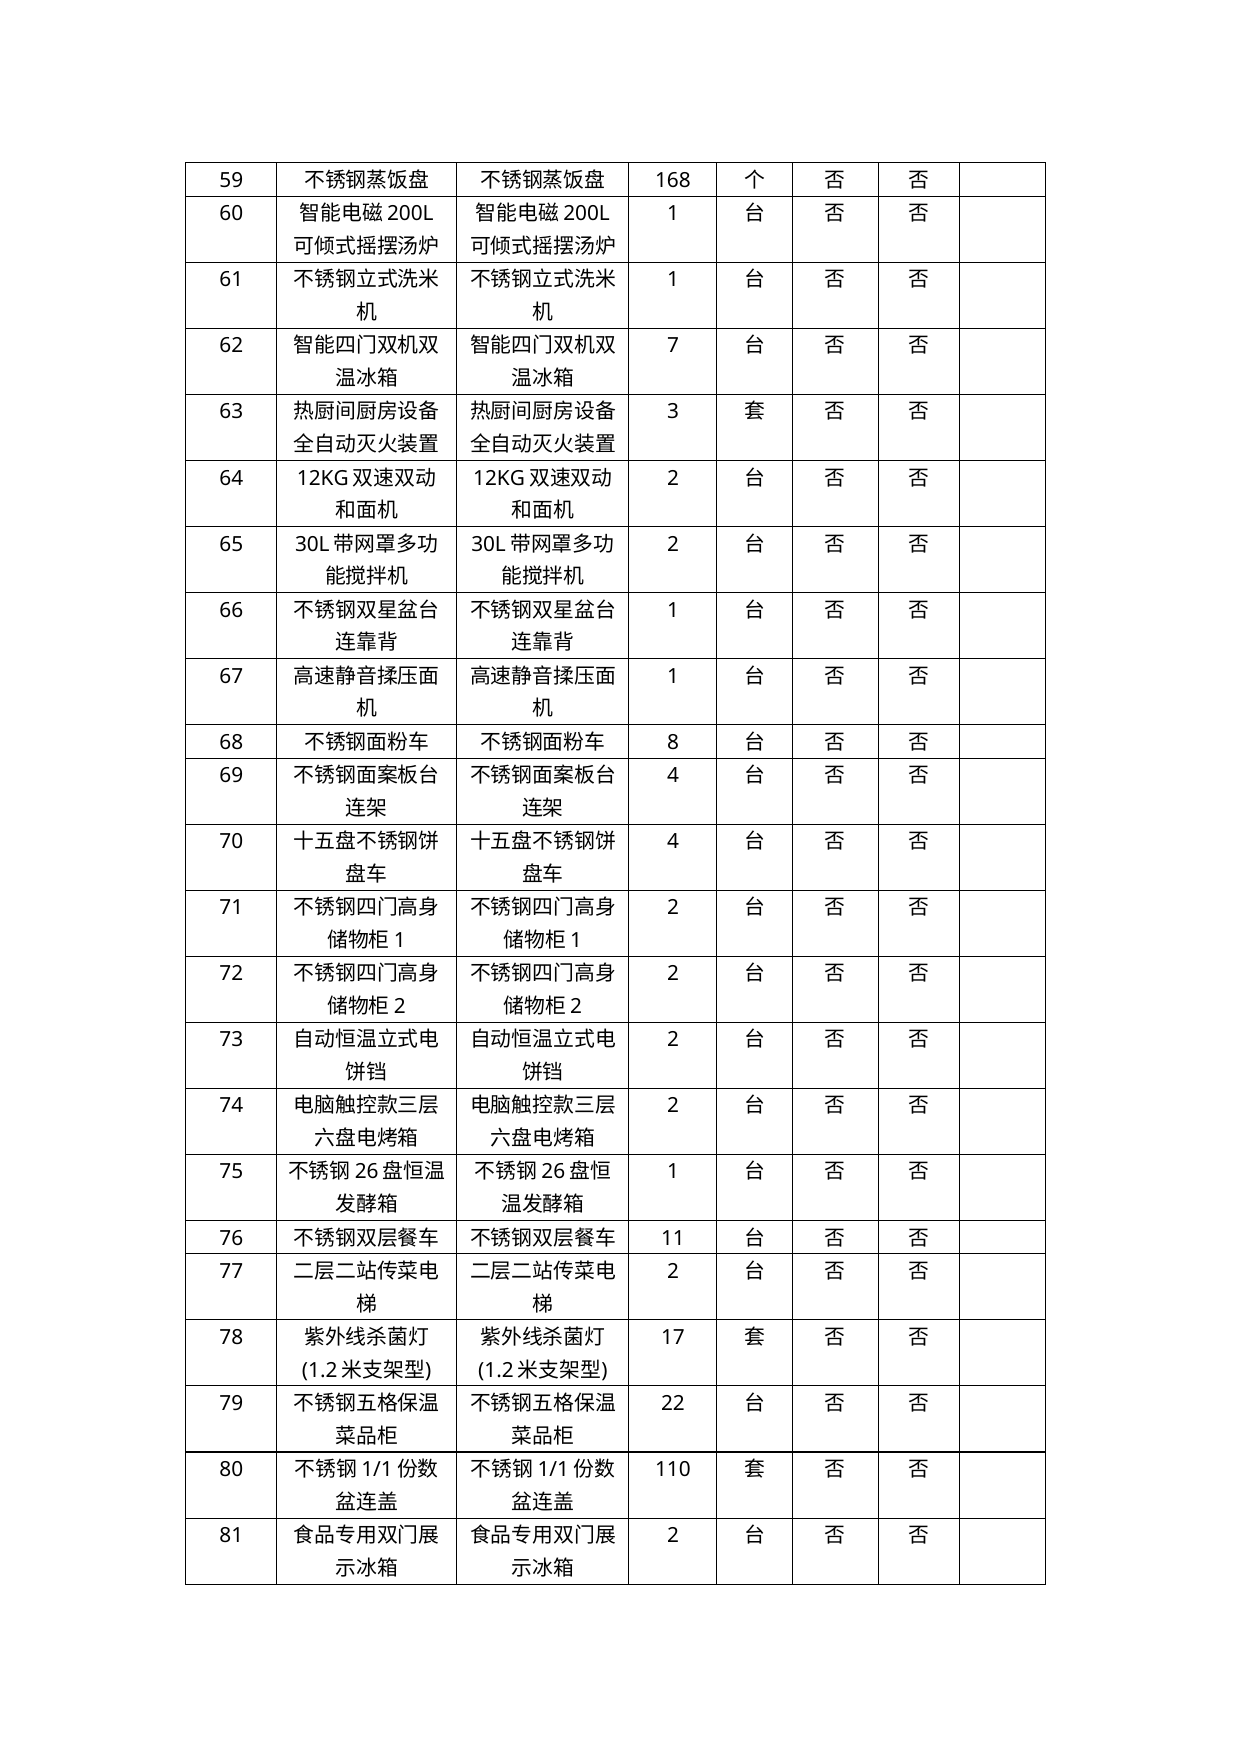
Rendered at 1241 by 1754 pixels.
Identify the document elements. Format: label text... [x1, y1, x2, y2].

table_cell [960, 659, 1045, 724]
table_cell 67 [186, 659, 276, 724]
table_cell 不锈钢双层餐车 [277, 1221, 456, 1253]
table_cell 73 [186, 1023, 276, 1088]
table_cell [960, 1320, 1045, 1385]
table_cell 8 [629, 725, 716, 757]
table_cell 30L带网罩多功能搅拌机 [457, 527, 628, 592]
table_cell 不锈钢面案板台连架 [457, 759, 628, 823]
table_cell 不锈钢双星盆台连靠背 [457, 593, 628, 658]
table_cell 台 [717, 593, 792, 658]
table_cell 不锈钢立式洗米机 [277, 263, 456, 328]
table_cell 1 [629, 1155, 716, 1220]
table_cell 110 [629, 1453, 716, 1517]
table_cell 70 [186, 825, 276, 889]
table_cell 不锈钢五格保温菜品柜 [457, 1386, 628, 1451]
table_cell 食品专用双门展示冰箱 [457, 1519, 628, 1583]
table_cell 1 [629, 659, 716, 724]
table_cell 71 [186, 891, 276, 956]
table_cell 60 [186, 197, 276, 262]
table_cell 否 [879, 659, 959, 724]
table_cell 二层二站传菜电梯 [457, 1254, 628, 1319]
table_cell 68 [186, 725, 276, 757]
table_cell 否 [793, 163, 878, 196]
table_cell 否 [879, 1023, 959, 1088]
table_cell 66 [186, 593, 276, 658]
table_cell 否 [793, 659, 878, 724]
table_cell 不锈钢蒸饭盘 [457, 163, 628, 196]
table_cell 台 [717, 1023, 792, 1088]
table_cell 热厨间厨房设备全自动灭火装置 [277, 395, 456, 460]
table_cell 台 [717, 1221, 792, 1253]
table_cell [960, 163, 1045, 196]
table_cell 不锈钢四门高身储物柜1 [457, 891, 628, 956]
table_cell 否 [879, 1221, 959, 1253]
table_cell 2 [629, 1089, 716, 1154]
table_cell 否 [879, 759, 959, 823]
table_cell 自动恒温立式电饼铛 [277, 1023, 456, 1088]
table_cell 否 [879, 1320, 959, 1385]
table_cell [960, 1386, 1045, 1451]
table_cell [960, 1519, 1045, 1583]
table_cell 不锈钢面粉车 [457, 725, 628, 757]
table_cell [960, 197, 1045, 262]
table_cell 77 [186, 1254, 276, 1319]
table_cell 4 [629, 759, 716, 823]
table_cell 2 [629, 1023, 716, 1088]
table_cell 否 [793, 891, 878, 956]
table_cell 台 [717, 891, 792, 956]
table_cell 否 [879, 725, 959, 757]
table_cell 否 [793, 263, 878, 328]
table_cell 二层二站传菜电梯 [277, 1254, 456, 1319]
table_cell 11 [629, 1221, 716, 1253]
table_cell 食品专用双门展示冰箱 [277, 1519, 456, 1583]
table_cell 台 [717, 659, 792, 724]
table_cell 台 [717, 1089, 792, 1154]
table_cell [960, 891, 1045, 956]
table_cell 否 [879, 395, 959, 460]
table_cell 否 [879, 1089, 959, 1154]
table_cell 否 [879, 1155, 959, 1220]
table_cell 否 [879, 891, 959, 956]
table_cell 2 [629, 891, 716, 956]
table_cell 否 [879, 1519, 959, 1583]
table_cell 不锈钢双层餐车 [457, 1221, 628, 1253]
table_cell 4 [629, 825, 716, 889]
table_cell 不锈钢1/1份数盆连盖 [457, 1453, 628, 1517]
table_cell 不锈钢四门高身储物柜2 [277, 957, 456, 1022]
table_cell 69 [186, 759, 276, 823]
table_cell 否 [879, 461, 959, 526]
table_cell 否 [879, 263, 959, 328]
table_cell 61 [186, 263, 276, 328]
table_cell 2 [629, 461, 716, 526]
table_cell 81 [186, 1519, 276, 1583]
table_cell 17 [629, 1320, 716, 1385]
table_cell 否 [793, 725, 878, 757]
table_cell 否 [793, 593, 878, 658]
table_cell 台 [717, 527, 792, 592]
table_cell 紫外线杀菌灯(1.2米支架型) [277, 1320, 456, 1385]
table_cell 套 [717, 1320, 792, 1385]
table_cell 1 [629, 197, 716, 262]
table_cell 75 [186, 1155, 276, 1220]
table_cell 台 [717, 825, 792, 889]
table_cell 不锈钢四门高身储物柜2 [457, 957, 628, 1022]
table_cell 否 [793, 1221, 878, 1253]
table_cell 2 [629, 527, 716, 592]
table_cell 十五盘不锈钢饼盘车 [457, 825, 628, 889]
table_cell 不锈钢双星盆台连靠背 [277, 593, 456, 658]
table_cell 否 [879, 163, 959, 196]
table_cell 否 [793, 759, 878, 823]
table_cell 63 [186, 395, 276, 460]
table_cell 台 [717, 263, 792, 328]
table_cell 智能电磁200L可倾式摇摆汤炉 [277, 197, 456, 262]
table_cell 智能电磁200L可倾式摇摆汤炉 [457, 197, 628, 262]
table_cell 否 [793, 1155, 878, 1220]
table_cell 否 [793, 527, 878, 592]
table_cell 台 [717, 1155, 792, 1220]
table_cell 74 [186, 1089, 276, 1154]
table_cell [960, 725, 1045, 757]
table_cell 电脑触控款三层六盘电烤箱 [277, 1089, 456, 1154]
table_cell [960, 527, 1045, 592]
table_cell [960, 593, 1045, 658]
table_cell 台 [717, 329, 792, 394]
table_cell 30L带网罩多功能搅拌机 [277, 527, 456, 592]
table_cell 否 [793, 825, 878, 889]
table_cell 否 [879, 593, 959, 658]
table_cell [960, 957, 1045, 1022]
table_cell 否 [793, 197, 878, 262]
table_cell 套 [717, 1453, 792, 1517]
table_cell 65 [186, 527, 276, 592]
table_cell 否 [793, 1453, 878, 1517]
table_cell 不锈钢五格保温菜品柜 [277, 1386, 456, 1451]
table_cell 64 [186, 461, 276, 526]
table_cell [960, 461, 1045, 526]
table_cell 电脑触控款三层六盘电烤箱 [457, 1089, 628, 1154]
table_cell 12KG双速双动和面机 [457, 461, 628, 526]
table_cell 否 [879, 957, 959, 1022]
table_cell 否 [793, 329, 878, 394]
table_cell 否 [879, 197, 959, 262]
table_cell 1 [629, 263, 716, 328]
table_cell 168 [629, 163, 716, 196]
table_cell 套 [717, 395, 792, 460]
table_cell 否 [793, 395, 878, 460]
table_cell 79 [186, 1386, 276, 1451]
table_cell 59 [186, 163, 276, 196]
table_cell 自动恒温立式电饼铛 [457, 1023, 628, 1088]
table_cell 否 [879, 1254, 959, 1319]
table_cell 否 [879, 1386, 959, 1451]
table_cell 否 [793, 1386, 878, 1451]
table_cell [960, 263, 1045, 328]
table_cell 台 [717, 197, 792, 262]
table_cell [960, 1254, 1045, 1319]
table_cell 72 [186, 957, 276, 1022]
table_cell 否 [793, 1023, 878, 1088]
table_cell 3 [629, 395, 716, 460]
table_cell 否 [879, 1453, 959, 1517]
table_cell 否 [793, 1089, 878, 1154]
table_cell 7 [629, 329, 716, 394]
table_cell 不锈钢26盘恒温发酵箱 [457, 1155, 628, 1220]
table_cell [960, 1221, 1045, 1253]
table_cell 智能四门双机双温冰箱 [277, 329, 456, 394]
table_cell 2 [629, 1254, 716, 1319]
table_cell 高速静音揉压面机 [457, 659, 628, 724]
table_cell 否 [879, 825, 959, 889]
table_cell 台 [717, 461, 792, 526]
table_cell 否 [793, 1519, 878, 1583]
table_cell 否 [793, 1320, 878, 1385]
table_cell [960, 1089, 1045, 1154]
table_cell [960, 395, 1045, 460]
table_cell 78 [186, 1320, 276, 1385]
table_cell 不锈钢26盘恒温发酵箱 [277, 1155, 456, 1220]
table_cell 热厨间厨房设备全自动灭火装置 [457, 395, 628, 460]
table_cell [960, 759, 1045, 823]
table_cell 台 [717, 725, 792, 757]
table_cell 12KG双速双动和面机 [277, 461, 456, 526]
table_cell 台 [717, 1519, 792, 1583]
table_cell 1 [629, 593, 716, 658]
table_cell 否 [793, 461, 878, 526]
table_cell 台 [717, 1386, 792, 1451]
table_cell 76 [186, 1221, 276, 1253]
table_cell 80 [186, 1453, 276, 1517]
table_cell 不锈钢立式洗米机 [457, 263, 628, 328]
table_cell 台 [717, 1254, 792, 1319]
table_cell 高速静音揉压面机 [277, 659, 456, 724]
table_cell [960, 1155, 1045, 1220]
table_cell 否 [879, 527, 959, 592]
table_cell [960, 1023, 1045, 1088]
table_cell [960, 825, 1045, 889]
table_cell 不锈钢四门高身储物柜1 [277, 891, 456, 956]
table_cell 否 [879, 329, 959, 394]
table_cell 22 [629, 1386, 716, 1451]
table_cell 否 [793, 957, 878, 1022]
table_cell 智能四门双机双温冰箱 [457, 329, 628, 394]
table_cell [960, 329, 1045, 394]
table_cell 否 [793, 1254, 878, 1319]
table_cell 2 [629, 1519, 716, 1583]
table_cell [960, 1453, 1045, 1517]
table_cell 不锈钢1/1份数盆连盖 [277, 1453, 456, 1517]
table_cell 2 [629, 957, 716, 1022]
table_cell 十五盘不锈钢饼盘车 [277, 825, 456, 889]
table_cell 紫外线杀菌灯(1.2米支架型) [457, 1320, 628, 1385]
table_cell 台 [717, 759, 792, 823]
table_cell 个 [717, 163, 792, 196]
table_cell 62 [186, 329, 276, 394]
table_cell 台 [717, 957, 792, 1022]
table_cell 不锈钢蒸饭盘 [277, 163, 456, 196]
table_cell 不锈钢面案板台连架 [277, 759, 456, 823]
table_cell 不锈钢面粉车 [277, 725, 456, 757]
